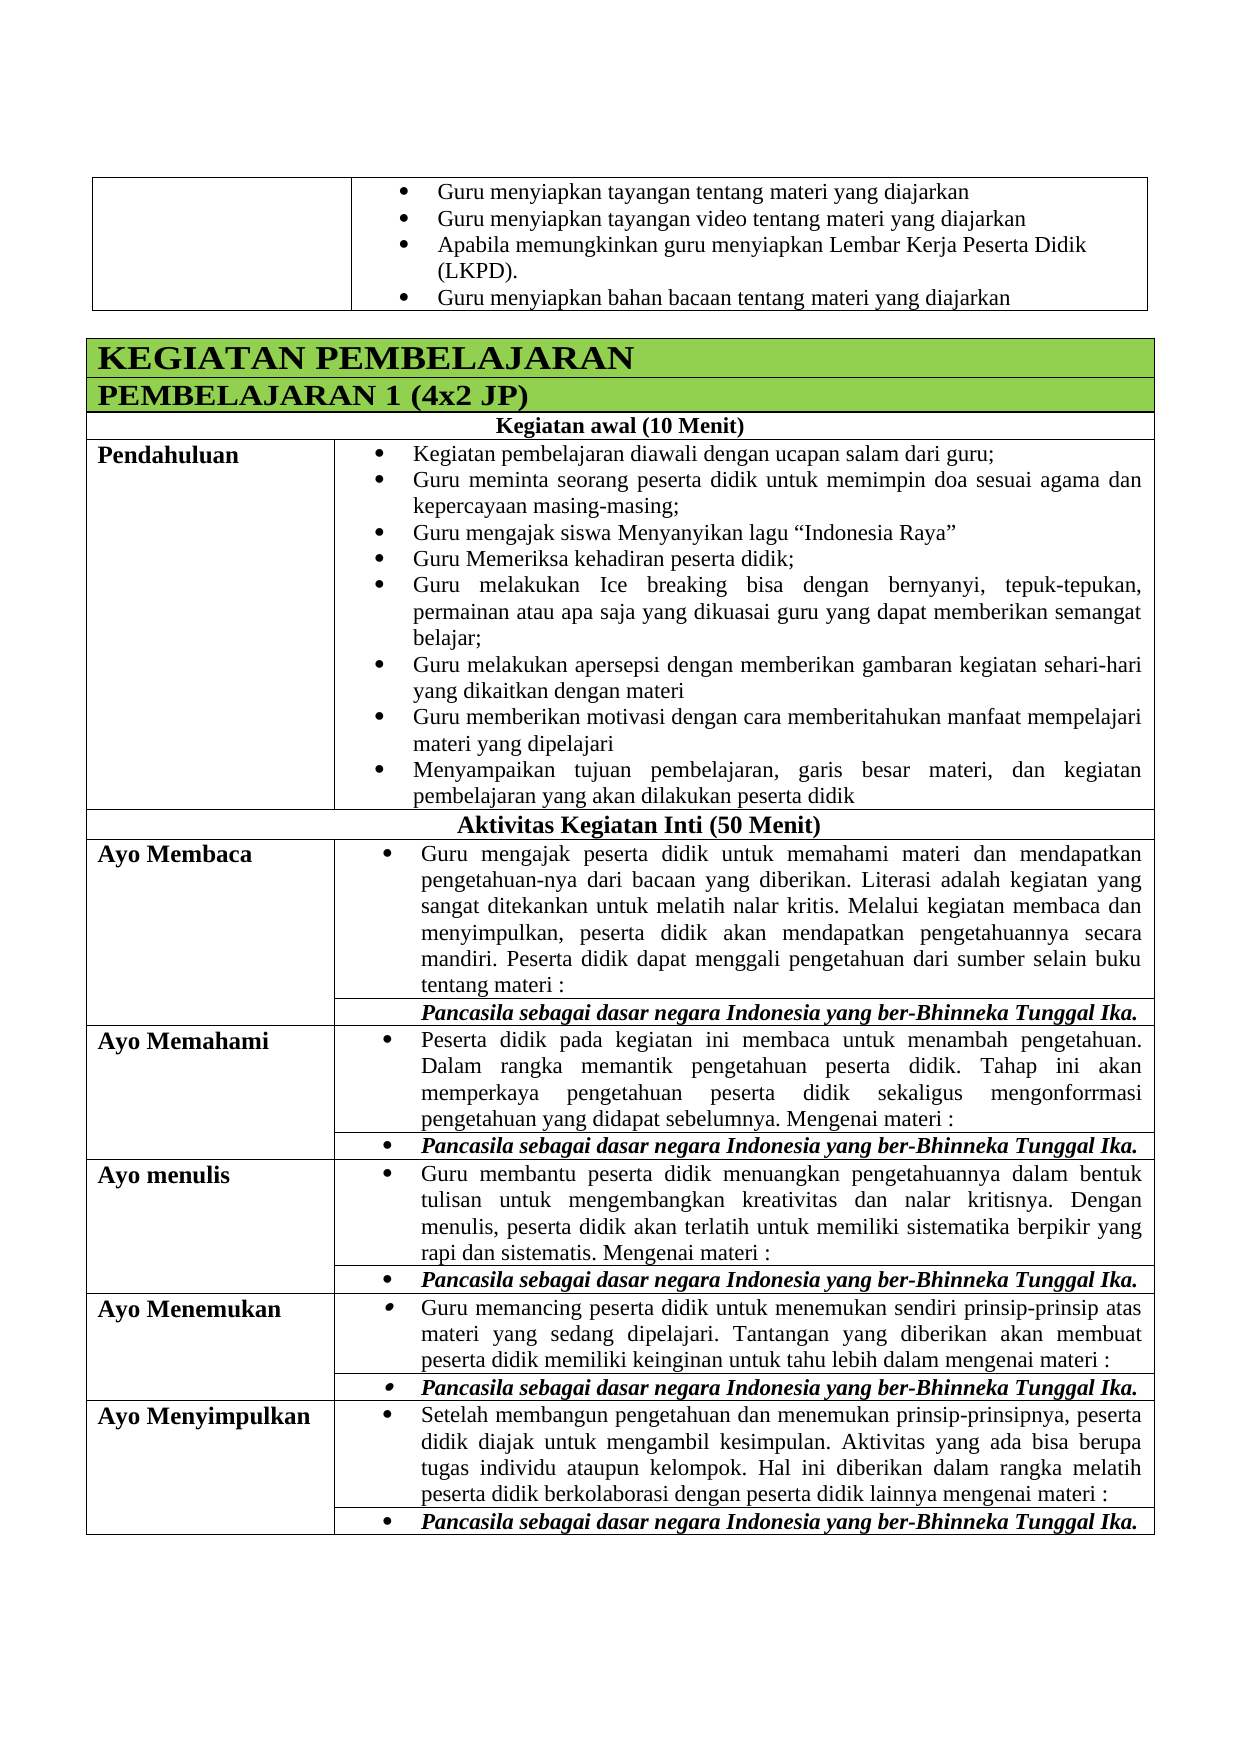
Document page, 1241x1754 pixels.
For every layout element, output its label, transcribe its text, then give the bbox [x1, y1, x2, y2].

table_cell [352, 178, 1147, 310]
table_cell Pancasila sebagai dasar negara Indonesia yang ber-Bhinneka Tunggal Ika. [335, 1133, 1154, 1159]
table_cell PEMBELAJARAN 1 (4x2 JP) [87, 378, 1154, 411]
table_cell Pendahuluan [87, 440, 334, 809]
table_cell Ayo Membaca [87, 840, 334, 1025]
table_cell Setelah membangun pengetahuan dan menemukan prinsip-prinsipnya, peserta didik diajak untuk mengambil kesimpulan. Aktivitas yang ada bisa berupa tugas individu ataupun kelompok. Hal ini diberikan dalam rangka melatih peserta didik berkolaborasi dengan peserta didik lainnya mengenai materi : [335, 1401, 1154, 1507]
table_cell Ayo menulis [87, 1160, 334, 1293]
table_header KEGIATAN PEMBELAJARAN [87, 339, 1154, 377]
table_cell Ayo Menemukan [87, 1294, 334, 1400]
table_cell Guru memancing peserta didik untuk menemukan sendiri prinsip-prinsip atas materi yang sedang dipelajari. Tantangan yang diberikan akan membuat peserta didik memiliki keinginan untuk tahu lebih dalam mengenai materi : [335, 1294, 1154, 1373]
table_cell Guru mengajak peserta didik untuk memahami materi dan mendapatkan pengetahuan-nya dari bacaan yang diberikan. Literasi adalah kegiatan yang sangat ditekankan untuk melatih nalar kritis. Melalui kegiatan membaca dan menyimpulkan, peserta didik akan mendapatkan pengetahuannya secara mandiri. Peserta didik dapat menggali pengetahuan dari sumber selain buku tentang materi : [335, 840, 1154, 998]
table_cell Pancasila sebagai dasar negara Indonesia yang ber-Bhinneka Tunggal Ika. [335, 1266, 1154, 1293]
table_cell Ayo Menyimpulkan [87, 1401, 334, 1534]
table_cell Kegiatan awal (10 Menit) [87, 413, 1154, 439]
table_cell Kegiatan pembelajaran diawali dengan ucapan salam dari guru; Guru meminta seorang peserta didik untuk memimpin doa sesuai agama dan kepercayaan masing-masing; Guru mengajak siswa Menyanyikan lagu “Indonesia Raya” Guru Memeriksa kehadiran peserta didik; Guru melakukan Ice breaking bisa dengan bernyanyi, tepuk-tepukan, permainan atau apa saja yang dikuasai guru yang dapat memberikan semangat belajar; Guru melakukan apersepsi dengan memberikan gambaran kegiatan sehari-hari yang dikaitkan dengan materi Guru memberikan motivasi dengan cara memberitahukan manfaat mempelajari materi yang dipelajari Menyampaikan tujuan pembelajaran, garis besar materi, dan kegiatan pembelajaran yang akan dilakukan peserta didik [335, 440, 1154, 809]
table_cell Ayo Memahami [87, 1026, 334, 1159]
table_cell Pancasila sebagai dasar negara Indonesia yang ber-Bhinneka Tunggal Ika. [335, 1374, 1154, 1400]
table_cell Guru membantu peserta didik menuangkan pengetahuannya dalam bentuk tulisan untuk mengembangkan kreativitas dan nalar kritisnya. Dengan menulis, peserta didik akan terlatih untuk memiliki sistematika berpikir yang rapi dan sistematis. Mengenai materi : [335, 1160, 1154, 1265]
table_cell Pancasila sebagai dasar negara Indonesia yang ber-Bhinneka Tunggal Ika. [335, 999, 1154, 1025]
table_cell Aktivitas Kegiatan Inti (50 Menit) [87, 810, 1154, 838]
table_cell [93, 178, 351, 310]
table_cell Pancasila sebagai dasar negara Indonesia yang ber-Bhinneka Tunggal Ika. [335, 1508, 1154, 1534]
table_cell Peserta didik pada kegiatan ini membaca untuk menambah pengetahuan. Dalam rangka memantik pengetahuan peserta didik. Tahap ini akan memperkaya pengetahuan peserta didik sekaligus mengonforrmasi pengetahuan yang didapat sebelumnya. Mengenai materi : [335, 1026, 1154, 1132]
